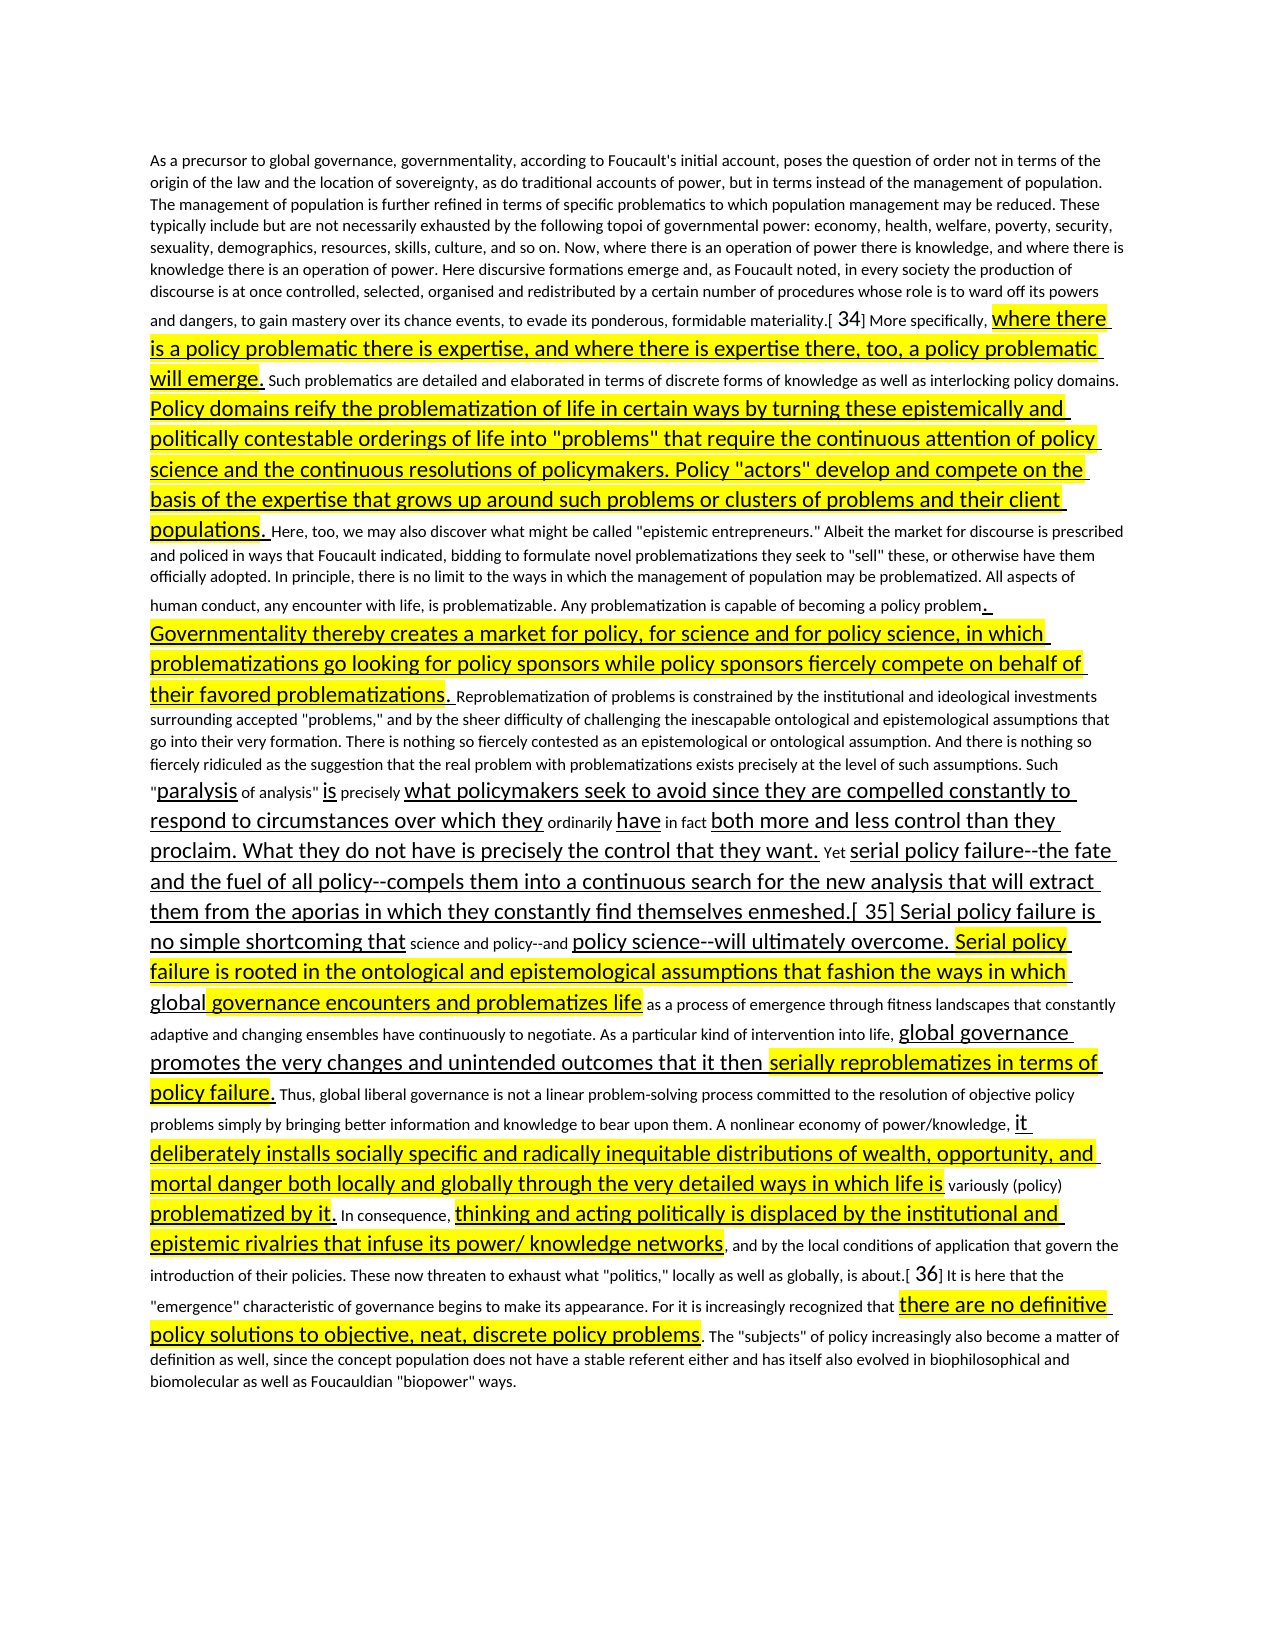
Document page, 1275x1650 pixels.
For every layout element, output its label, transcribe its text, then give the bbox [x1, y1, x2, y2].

text As a precursor to global governance, governmentality, according to Foucault's initial account, poses the question of order not in terms of the origin of the law and the location of sovereignty, as do traditional accounts of power, but in terms instead of the management of population. The management of population is further refined in terms of specific problematics to which population management may be reduced. These typically include but are not necessarily exhausted by the following topoi of governmental power: economy, health, welfare, poverty, security, sexuality, demographics, resources, skills, culture, and so on. Now, where there is an operation of power there is knowledge, and where there is knowledge there is an operation of power. Here discursive formations emerge and, as Foucault noted, in every society the production of discourse is at once controlled, selected, organised and redistributed by a certain number of procedures whose role is to ward off its powers and dangers, to gain mastery over its chance events, to evade its ponderous, formidable materiality.[ 34] More specifically, where there is a policy problematic there is expertise, and where there is expertise there, too, a policy problematic will emerge. Such problematics are detailed and elaborated in terms of discrete forms of knowledge as well as interlocking policy domains. Policy domains reify the problematization of life in certain ways by turning these epistemically and politically contestable orderings of life into "problems" that require the continuous attention of policy science and the continuous resolutions of policymakers. Policy "actors" develop and compete on the basis of the expertise that grows up around such problems or clusters of problems and their client populations. Here, too, we may also discover what might be called "epistemic entrepreneurs." Albeit the market for discourse is prescribed and policed in ways that Foucault indicated, bidding to formulate novel problematizations they seek to "sell" these, or otherwise have them officially adopted. In principle, there is no limit to the ways in which the management of population may be problematized. All aspects of human conduct, any encounter with life, is problematizable. Any problematization is capable of becoming a policy problem. Governmentality thereby creates a market for policy, for science and for policy science, in which problematizations go looking for policy sponsors while policy sponsors fiercely compete on behalf of their favored problematizations. Reproblematization of problems is constrained by the institutional and ideological investments surrounding accepted "problems," and by the sheer difficulty of challenging the inescapable ontological and epistemological assumptions that go into their very formation. There is nothing so fiercely contested as an epistemological or ontological assumption. And there is nothing so fiercely ridiculed as the suggestion that the real problem with problematizations exists precisely at the level of such assumptions. Such "paralysis of analysis" is precisely what policymakers seek to avoid since they are compelled constantly to respond to circumstances over which they ordinarily have in fact both more and less control than they proclaim. What they do not have is precisely the control that they want. Yet serial policy failure--the fate and the fuel of all policy--compels them into a continuous search for the new analysis that will extract them from the aporias in which they constantly find themselves enmeshed.[ 35] Serial policy failure is no simple shortcoming that science and policy--and policy science--will ultimately overcome. Serial policy failure is rooted in the ontological and epistemological assumptions that fashion the ways in which global governance encounters and problematizes life as a process of emergence through fitness landscapes that constantly adaptive and changing ensembles have continuously to negotiate. As a particular kind of intervention into life, global governance promotes the very changes and unintended outcomes that it then serially reproblematizes in terms of policy failure. Thus, global liberal governance is not a linear problem-solving process committed to the resolution of objective policy problems simply by bringing better information and knowledge to bear upon them. A nonlinear economy of power/knowledge, it deliberately installs socially specific and radically inequitable distributions of wealth, opportunity, and mortal danger both locally and globally through the very detailed ways in which life is variously (policy) problematized by it. In consequence, thinking and acting politically is displaced by the institutional and epistemic rivalries that infuse its power/ knowledge networks, and by the local conditions of application that govern the introduction of their policies. These now threaten to exhaust what "politics," locally as well as globally, is about.[ 36] It is here that the "emergence" characteristic of governance begins to make its appearance. For it is increasingly recognized that there are no definitive policy solutions to objective, neat, discrete policy problems. The "subjects" of policy increasingly also become a matter of definition as well, since the concept population does not have a stable referent either and has itself also evolved in biophilosophical and biomolecular as well as Foucauldian "biopower" ways. [150, 150, 1125, 1392]
